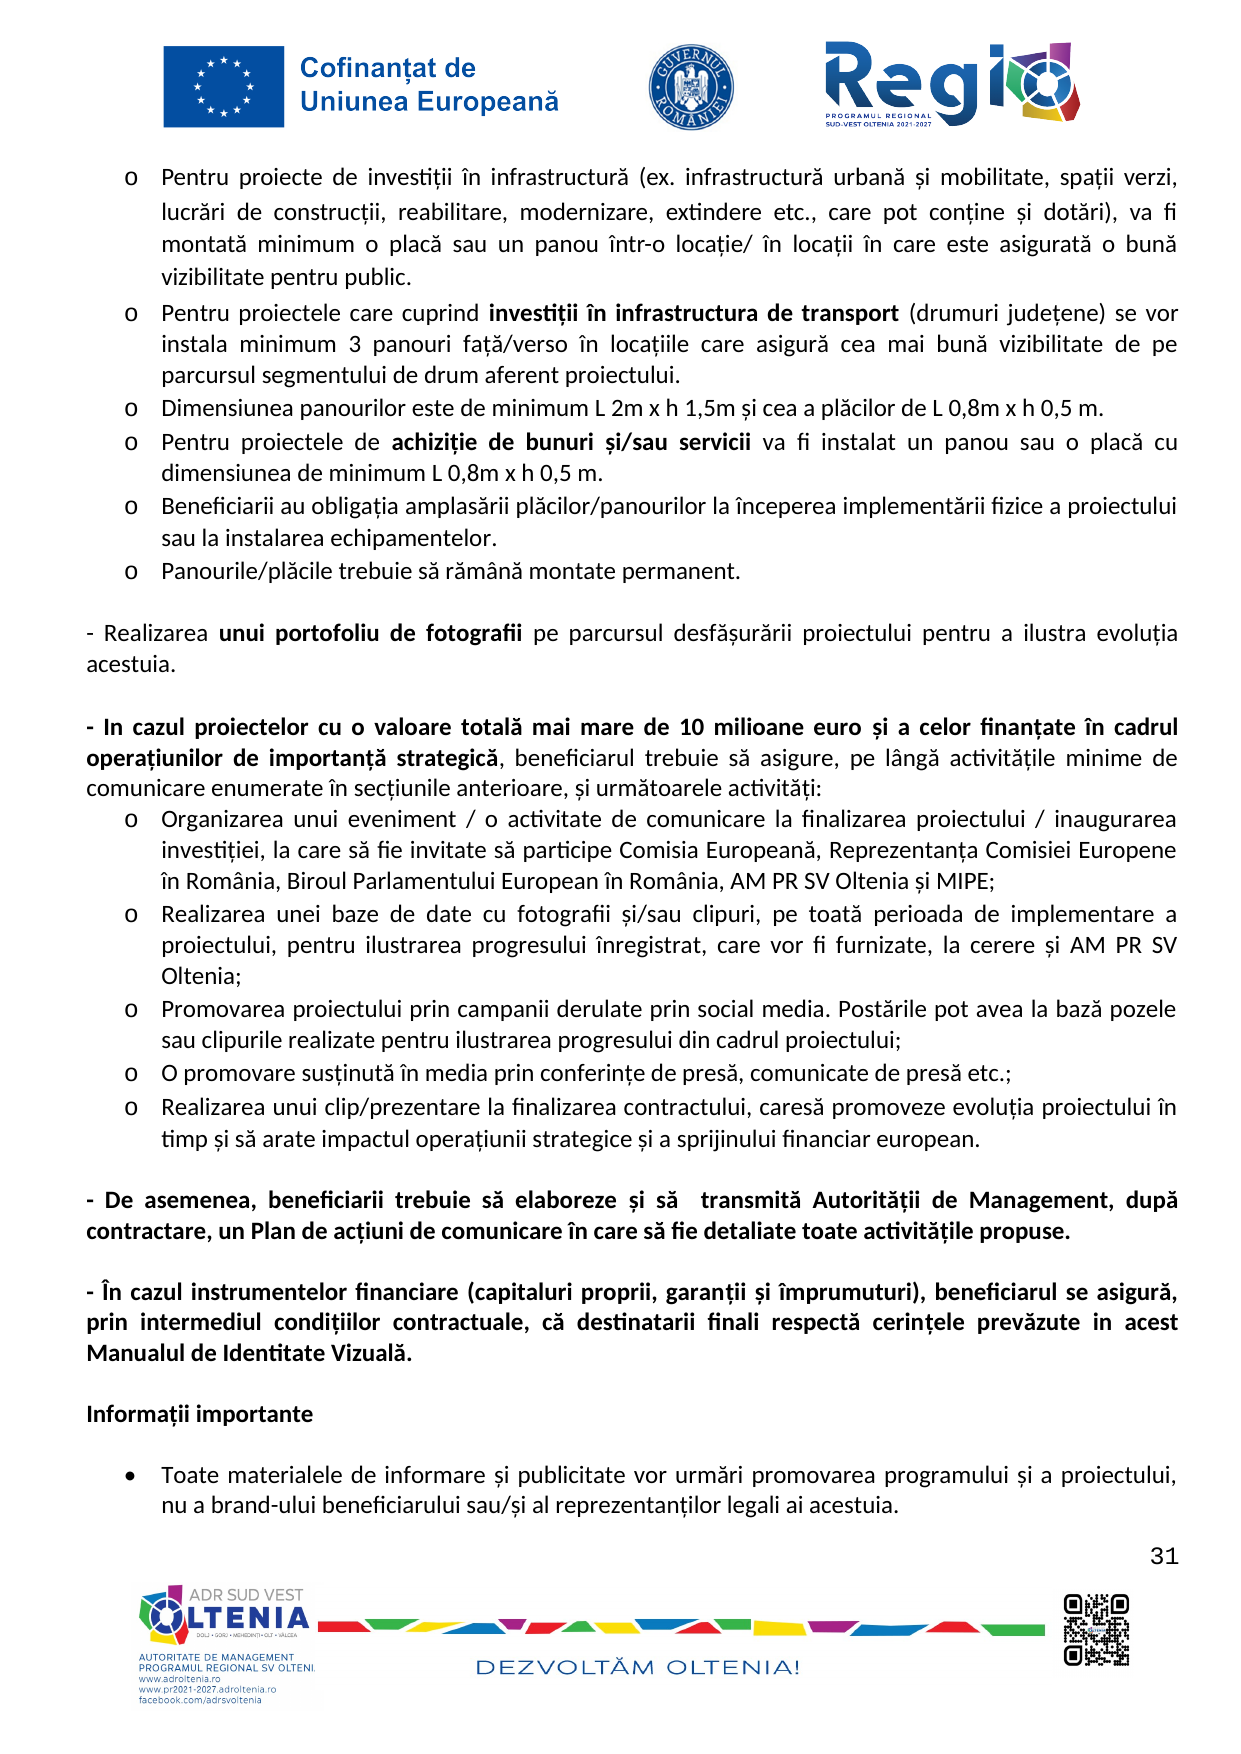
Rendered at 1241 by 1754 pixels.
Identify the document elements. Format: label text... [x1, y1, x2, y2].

list Realizarea unui clip/prezentare la finalizarea contractului, caresă promoveze evoluția proiectului în timp și să arate impactul operațiunii strategice și a sprijinului financiar european. [123, 1092, 1179, 1154]
text - In cazul proiectelor cu o valoare totală mai mare de 10 milioane euro și a celor finanțate în cadrul operațiunilor de importanță strategică, beneficiarul trebuie să asigure, pe lângă activitățile minime de comunicare enumerate în secțiunile anterioare, și următoarele activități: [86, 711, 1179, 803]
picture [131, 1582, 1134, 1711]
text Informații importante [86, 1398, 1179, 1428]
picture [823, 40, 1082, 129]
picture [645, 42, 739, 132]
text - În cazul instrumentelor financiare (capitaluri proprii, garanții și împrumuturi), beneficiarul se asigură, prin intermediul condițiilor contractuale, că destinatarii finali respectă cerințele prevăzute in acest Manualul de Identitate Vizuală. [86, 1276, 1179, 1367]
text - Realizarea unui portofoliu de fotografii pe parcursul desfășurării proiectului pentru a ilustra evoluția acestuia. [86, 617, 1179, 678]
list Pentru proiectele de achiziție de bunuri și/sau servicii va fi instalat un panou sau o placă cu dimensiunea de minimum L 0,8m x h 0,5 m. [123, 426, 1179, 488]
list Toate materialele de informare și publicitate vor urmări promovarea programului și a proiectului, nu a brand-ului beneficiarului sau/și al reprezentanților legali ai acestuia. [123, 1459, 1179, 1520]
list Dimensiunea panourilor este de minimum L 2m x h 1,5m și cea a plăcilor de L 0,8m x h 0,5 m. [123, 392, 1179, 423]
list Panourile/plăcile trebuie să rămână montate permanent. [123, 555, 1179, 587]
picture [158, 42, 561, 131]
list O promovare susținută în media prin conferințe de presă, comunicate de presă etc.; [123, 1057, 1179, 1089]
list Pentru proiectele care cuprind investiții în infrastructura de transport (drumuri județene) se vor instala minimum 3 panouri față/verso în locațiile care asigură cea mai bună vizibilitate de pe parcursul segmentului de drum aferent proiectului. [123, 297, 1179, 389]
text - De asemenea, beneficiarii trebuie să elaboreze și să transmită Autorității de Management, după contractare, un Plan de acțiuni de comunicare în care să fie detaliate toate activitățile propuse. [86, 1184, 1179, 1245]
list Realizarea unei baze de date cu fotografii și/sau clipuri, pe toată perioada de implementare a proiectului, pentru ilustrarea progresului înregistrat, care vor fi furnizate, la cerere și AM PR SV Oltenia; [123, 898, 1179, 991]
list Beneficiarii au obligația amplasării plăcilor/panourilor la începerea implementării fizice a proiectului sau la instalarea echipamentelor. [123, 490, 1179, 553]
list Pentru proiecte de investiții în infrastructură (ex. infrastructură urbană și mobilitate, spații verzi, lucrări de construcții, reabilitare, modernizare, extindere etc., care pot conține și dotări), va fi montată minimum o placă sau un panou într-o locație/ în locații în care este asigurată o bună vizibilitate pentru public. [123, 161, 1179, 292]
list Promovarea proiectului prin campanii derulate prin social media. Postările pot avea la bază pozele sau clipurile realizate pentru ilustrarea progresului din cadrul proiectului; [123, 993, 1179, 1055]
list Organizarea unui eveniment / o activitate de comunicare la finalizarea proiectului / inaugurarea investiției, la care să fie invitate să participe Comisia Europeană, Reprezentanța Comisiei Europene în România, Biroul Parlamentului European în România, AM PR SV Oltenia și MIPE; [123, 803, 1179, 896]
